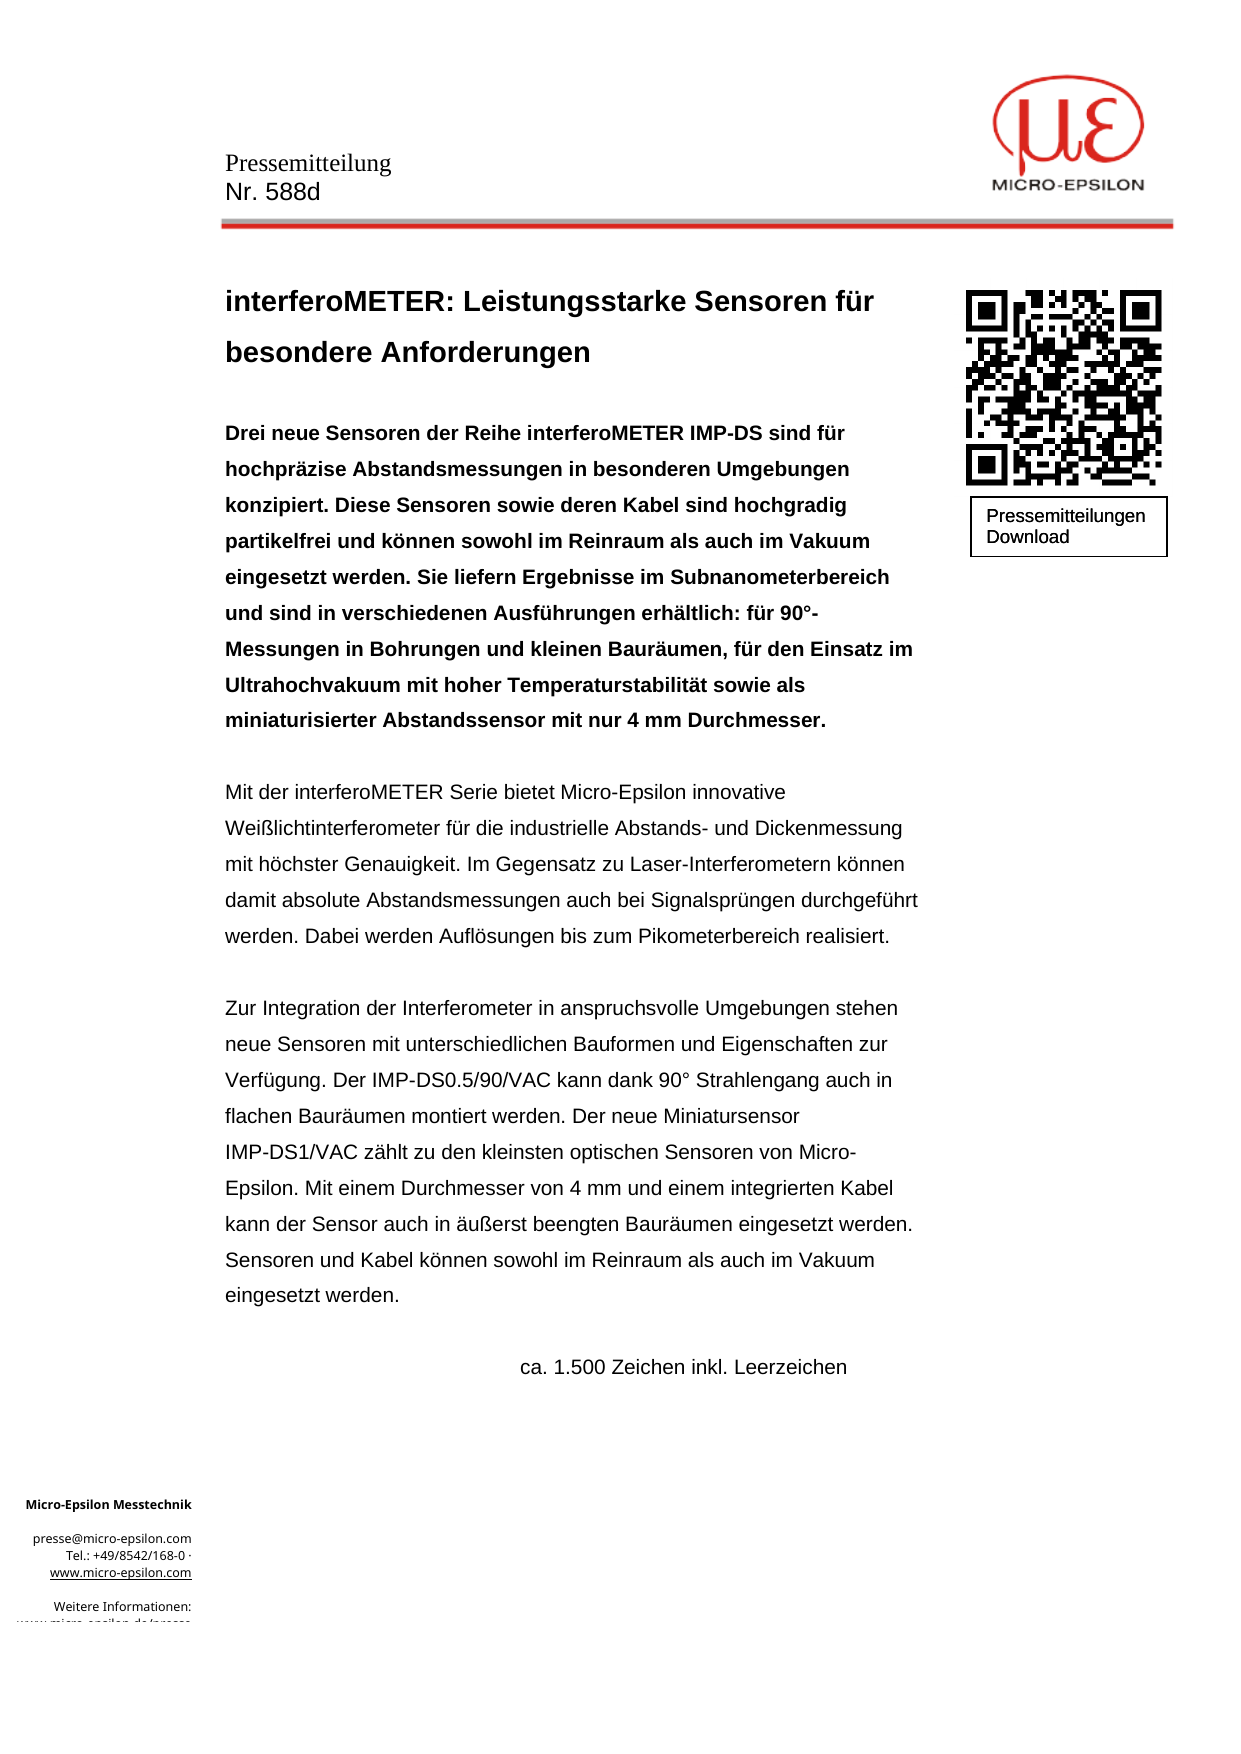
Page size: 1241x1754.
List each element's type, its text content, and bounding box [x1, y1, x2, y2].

text ca. 1.500 Zeichen inkl. Leerzeichen [520, 1355, 919, 1379]
picture [954, 278, 1173, 497]
text interferoMETER: Leistungsstarke Sensoren für besondere Anforderungen [225, 284, 919, 368]
text Pressemitteilung [225, 148, 919, 176]
text Nr. 588d [225, 176, 919, 205]
text Zur Integration der Interferometer in anspruchsvolle Umgebungen stehen neue Sensoren mit unterschiedlichen Bauformen und Eigenschaften zur Verfügung. Der IMP-DS0.5/90/VAC kann dank 90° Strahlengang auch in flachen Bauräumen montiert werden. Der neue Miniatursensor IMP-DS1/VAC zählt zu den kleinsten optischen Sensoren von Micro-Epsilon. Mit einem Durchmesser von 4 mm und einem integrierten Kabel kann der Sensor auch in äußerst beengten Bauräumen eingesetzt werden. Sensoren und Kabel können sowohl im Reinraum als auch im Vakuum eingesetzt werden. [225, 996, 919, 1307]
text Drei neue Sensoren der Reihe interferoMETER IMP-DS sind für hochpräzise Abstandsmessungen in besonderen Umgebungen konzipiert. Diese Sensoren sowie deren Kabel sind hochgradig partikelfrei und können sowohl im Reinraum als auch im Vakuum eingesetzt werden. Sie liefern Ergebnisse im Subnanometerbereich und sind in verschiedenen Ausführungen erhältlich: für 90°-Messungen in Bohrungen und kleinen Bauräumen, für den Einsatz im Ultrahochvakuum mit hoher Temperaturstabilität sowie als miniaturisierter Abstandssensor mit nur 4 mm Durchmesser. [225, 421, 919, 732]
text Mit der interferoMETER Serie bietet Micro-Epsilon innovative Weißlichtinterferometer für die industrielle Abstands- und Dickenmessung mit höchster Genauigkeit. Im Gegensatz zu Laser-Interferometern können damit absolute Abstandsmessungen auch bei Signalsprüngen durchgeführt werden. Dabei werden Auflösungen bis zum Pikometerbereich realisiert. [225, 780, 919, 948]
